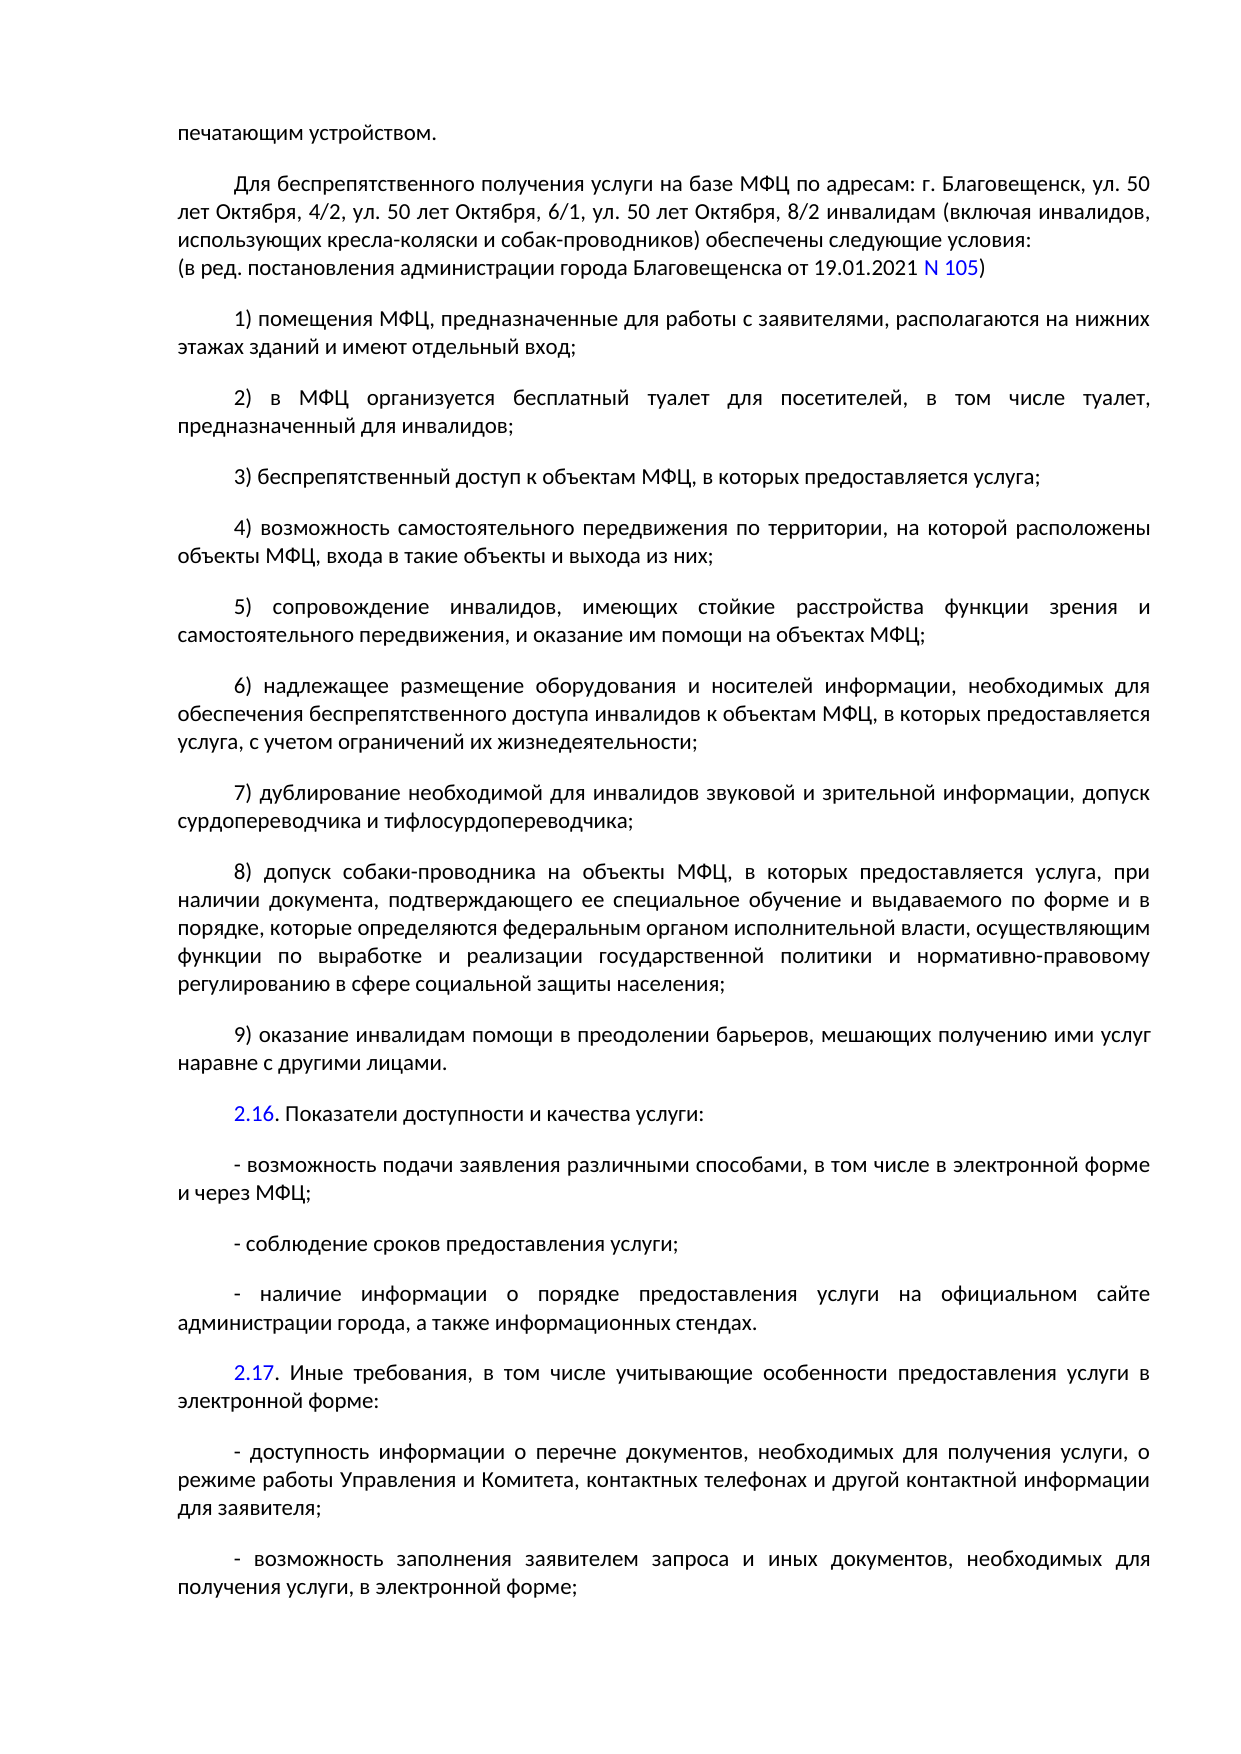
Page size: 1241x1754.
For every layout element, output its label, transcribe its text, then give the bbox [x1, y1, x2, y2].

text - возможность заполнения заявителем запроса и иных документов, необходимых для получения услуги, в электронной форме; [177, 1544, 1152, 1601]
text 2.17. Иные требования, в том числе учитывающие особенности предоставления услуги в электронной форме: [177, 1358, 1152, 1414]
text 5) сопровождение инвалидов, имеющих стойкие расстройства функции зрения и самостоятельного передвижения, и оказание им помощи на объектах МФЦ; [177, 592, 1152, 648]
text 4) возможность самостоятельного передвижения по территории, на которой расположены объекты МФЦ, входа в такие объекты и выхода из них; [177, 513, 1152, 569]
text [177, 118, 1152, 146]
text 9) оказание инвалидам помощи в преодолении барьеров, мешающих получению ими услуг наравне с другими лицами. [177, 1020, 1152, 1076]
text - возможность подачи заявления различными способами, в том числе в электронной форме и через МФЦ; [177, 1150, 1152, 1206]
text 2) в МФЦ организуется бесплатный туалет для посетителей, в том числе туалет, предназначенный для инвалидов; [177, 383, 1152, 439]
text Для беспрепятственного получения услуги на базе МФЦ по адресам: г. Благовещенск, ул. 50 лет Октября, 4/2, ул. 50 лет Октября, 6/1, ул. 50 лет Октября, 8/2 инвалидам (включая инвалидов, использующих кресла-коляски и собак-проводников) обеспечены следующие условия: [177, 169, 1152, 253]
text 7) дублирование необходимой для инвалидов звуковой и зрительной информации, допуск сурдопереводчика и тифлосурдопереводчика; [177, 778, 1152, 834]
text - наличие информации о порядке предоставления услуги на официальном сайте администрации города, а также информационных стендах. [177, 1279, 1152, 1336]
text - соблюдение сроков предоставления услуги; [177, 1229, 1152, 1257]
text 6) надлежащее размещение оборудования и носителей информации, необходимых для обеспечения беспрепятственного доступа инвалидов к объектам МФЦ, в которых предоставляется услуга, с учетом ограничений их жизнедеятельности; [177, 671, 1152, 755]
text 2.16. Показатели доступности и качества услуги: [177, 1099, 1152, 1127]
text - доступность информации о перечне документов, необходимых для получения услуги, о режиме работы Управления и Комитета, контактных телефонах и другой контактной информации для заявителя; [177, 1437, 1152, 1522]
text 8) допуск собаки-проводника на объекты МФЦ, в которых предоставляется услуга, при наличии документа, подтверждающего ее специальное обучение и выдаваемого по форме и в порядке, которые определяются федеральным органом исполнительной власти, осуществляющим функции по выработке и реализации государственной политики и нормативно-правовому регулированию в сфере социальной защиты населения; [177, 857, 1152, 997]
text 3) беспрепятственный доступ к объектам МФЦ, в которых предоставляется услуга; [177, 462, 1152, 490]
text 1) помещения МФЦ, предназначенные для работы с заявителями, располагаются на нижних этажах зданий и имеют отдельный вход; [177, 304, 1152, 360]
text (в ред. постановления администрации города Благовещенска от 19.01.2021 N 105) [177, 253, 1152, 281]
